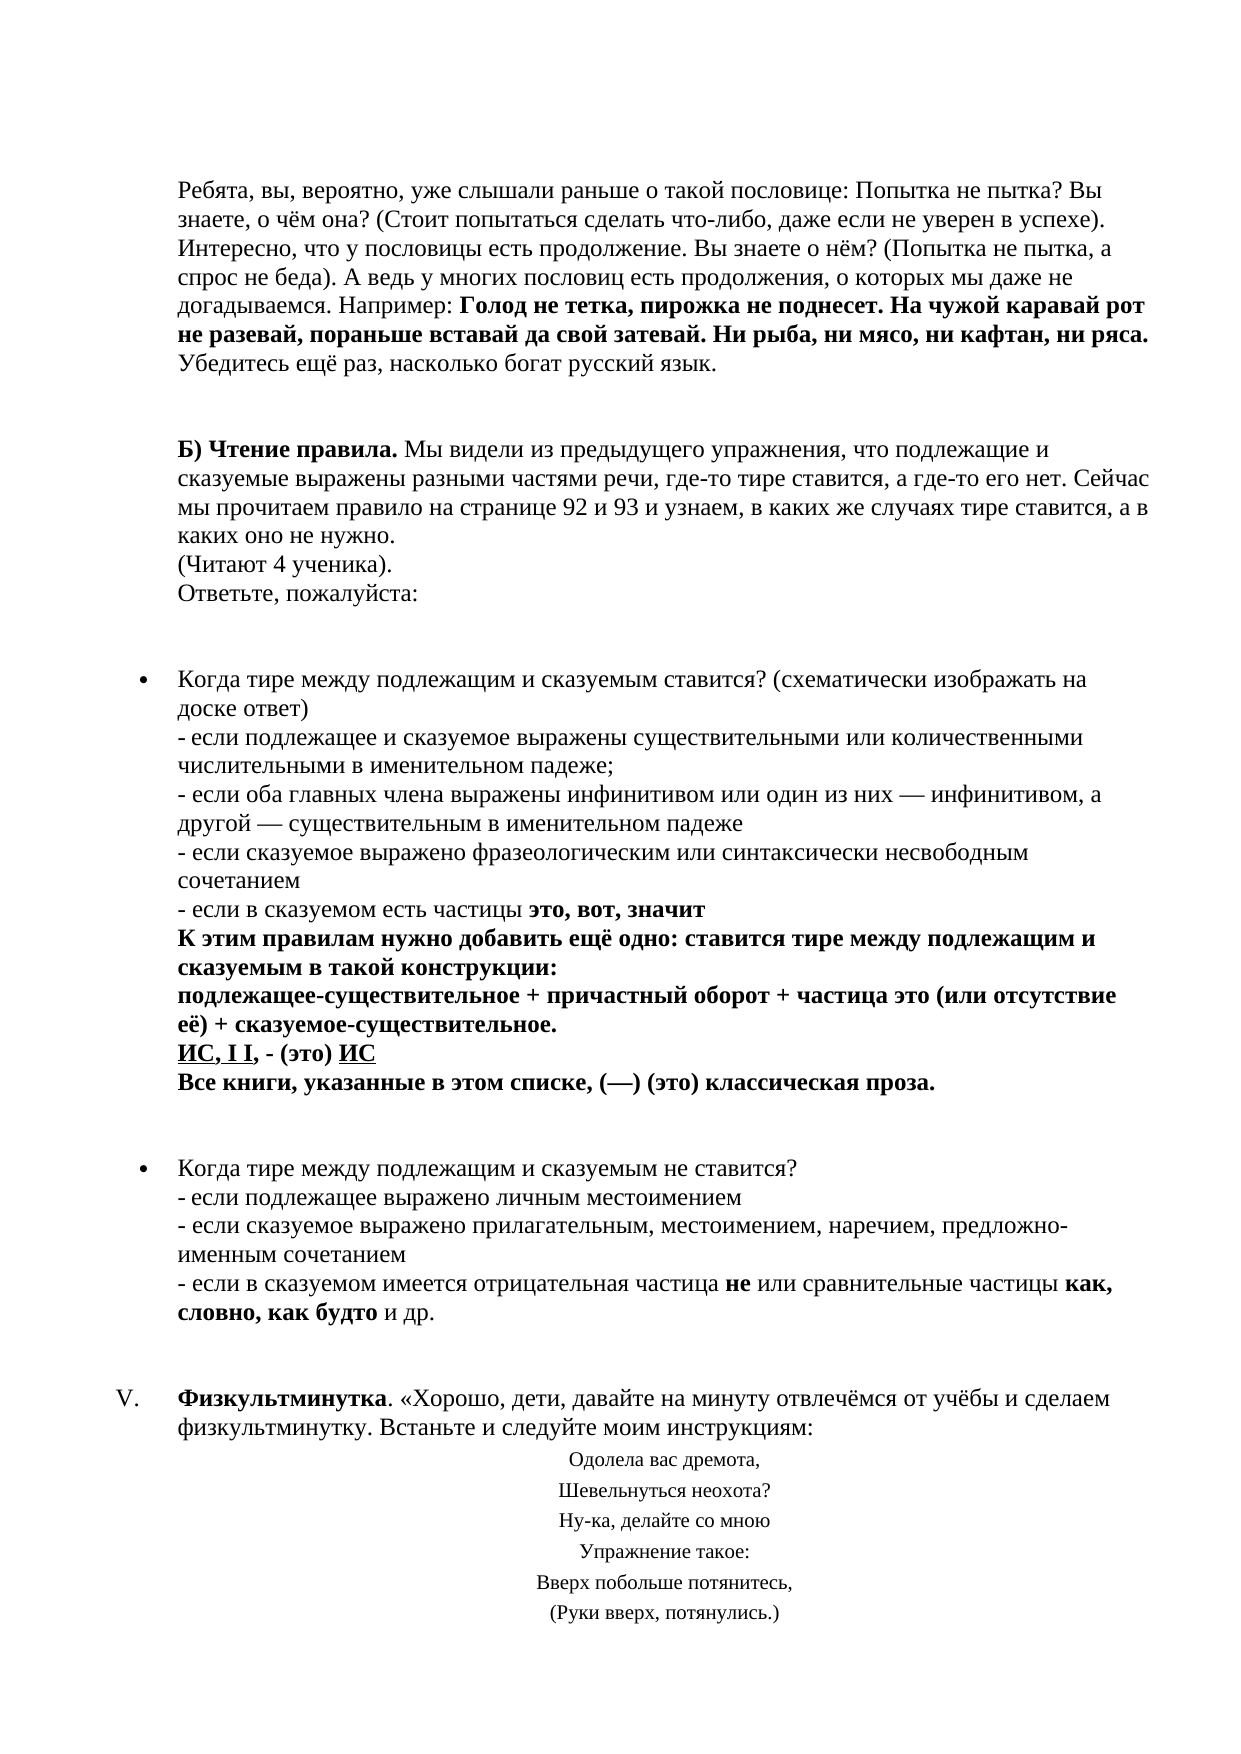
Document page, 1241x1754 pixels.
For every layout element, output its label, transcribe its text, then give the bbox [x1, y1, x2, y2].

list Физкультминутка. «Хорошо, дети, давайте на минуту отвлечёмся от учёбы и сделаем физкультминутку. Встаньте и следуйте моим инструкциям: [140, 1383, 1152, 1441]
text Ребята, вы, вероятно, уже слышали раньше о такой пословице: Попытка не пытка? Вы знаете, о чём она? (Стоит попытаться сделать что-либо, даже если не уверен в успехе). Интересно, что у пословицы есть продолжение. Вы знаете о нём? (Попытка не пытка, а спрос не беда). А ведь у многих пословиц есть продолжения, о которых мы даже не догадываемся. Например: Голод не тетка, пирожка не поднесет. На чужой каравай рот не разевай, пораньше вставай да свой затевай. Ни рыба, ни мясо, ни кафтан, ни ряса. Убедитесь ещё раз, насколько богат русский язык. [177, 176, 1152, 377]
text Все книги, указанные в этом списке, (—) (это) классическая проза. [177, 1067, 1152, 1096]
text Одолела вас дремота, [177, 1441, 1152, 1471]
text - если в сказуемом есть частицы это, вот, значит [177, 894, 1152, 923]
list Когда тире между подлежащим и сказуемым ставится? (схематически изображать на доске ответ) [140, 664, 1152, 722]
text - если подлежащее и сказуемое выражены существительными или количественными числительными в именительном падеже; [177, 722, 1152, 779]
text подлежащее-существительное + причастный оборот + частица это (или отсутствие её) + сказуемое-существительное. [177, 981, 1152, 1038]
text К этим правилам нужно добавить ещё одно: ставится тире между подлежащим и сказуемым в такой конструкции: [177, 923, 1152, 981]
text - если сказуемое выражено прилагательным, местоимением, наречием, предложно-именным сочетанием [177, 1211, 1152, 1268]
text Ну-ка, делайте со мною [177, 1502, 1152, 1532]
text Шевельнуться неохота? [177, 1471, 1152, 1502]
text (Читают 4 ученика). [177, 549, 1152, 578]
text Упражнение такое: [177, 1532, 1152, 1563]
text - если в сказуемом имеется отрицательная частица не или сравнительные частицы как, словно, как будто и др. [177, 1268, 1152, 1326]
text - если подлежащее выражено личным местоимением [177, 1182, 1152, 1211]
text ИС, I I, - (это) ИС [177, 1038, 1152, 1067]
text (Руки вверх, потянулись.) [177, 1594, 1152, 1624]
text Б) Чтение правила. Мы видели из предыдущего упражнения, что подлежащие и сказуемые выражены разными частями речи, где-то тире ставится, а где-то его нет. Сейчас мы прочитаем правило на странице 92 и 93 и узнаем, в каких же случаях тире ставится, а в каких оно не нужно. [177, 434, 1152, 549]
text Вверх побольше потянитесь, [177, 1563, 1152, 1594]
text Ответьте, пожалуйста: [177, 578, 1152, 607]
list Когда тире между подлежащим и сказуемым не ставится? [140, 1153, 1152, 1182]
text - если сказуемое выражено фразеологическим или синтаксически несвободным сочетанием [177, 837, 1152, 894]
text - если оба главных члена выражены инфинитивом или один из них — инфинитивом, а другой — существительным в именительном падеже [177, 779, 1152, 837]
